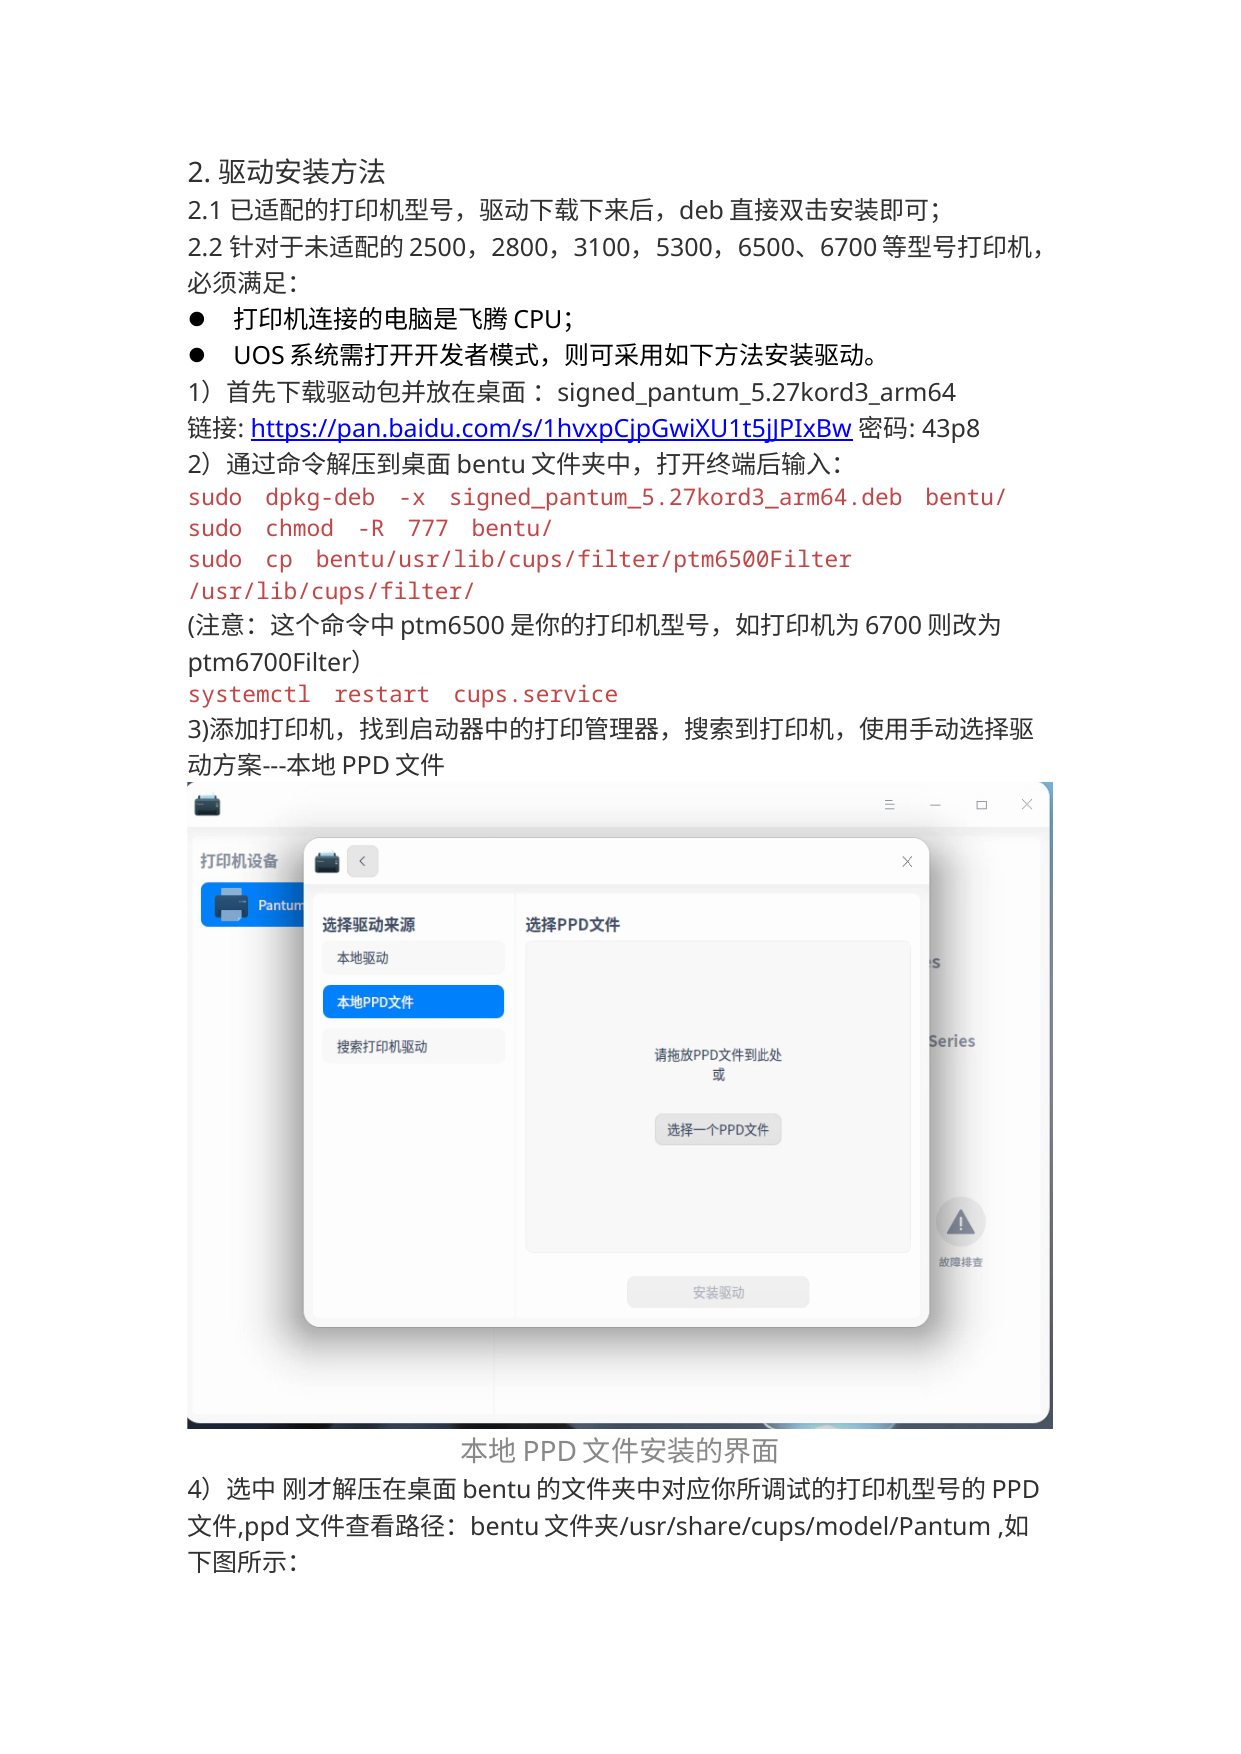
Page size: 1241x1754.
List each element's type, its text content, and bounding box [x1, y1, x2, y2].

text 4）选中 刚才解压在桌面bentu的文件夹中对应你所调试的打印机型号的PPD文件,ppd文件查看路径：bentu文件夹/usr/share/cups/model/Pantum ,如下图所示： [187, 1470, 1053, 1578]
text sudo cp bentu/usr/lib/cups/filter/ptm6500Filter /usr/lib/cups/filter/ [187, 543, 1053, 606]
text 1）首先下载驱动包并放在桌面 ：signed_pantum_5.27kord3_arm64 [187, 372, 1053, 408]
text sudo chmod -R 777 bentu/ [187, 512, 1053, 543]
text 2.1 已适配的打印机型号，驱动下载下来后，deb直接双击安装即可； [187, 191, 1053, 227]
text 3)添加打印机，找到启动器中的打印管理器，搜索到打印机，使用手动选择驱动方案---本地PPD文件 [187, 709, 1053, 782]
text 链接: https://pan.baidu.com/s/1hvxpCjpGwiXU1t5jJPIxBw 密码: 43p8 [187, 408, 1053, 444]
text (注意：这个命令中ptm6500是你的打印机型号，如打印机为6700则改为ptm6700Filter） [187, 606, 1053, 678]
text 本地PPD文件安装的界面 [187, 1429, 1053, 1470]
text 2）通过命令解压到桌面bentu文件夹中，打开终端后输入： [187, 444, 1053, 481]
text 2.2 针对于未适配的2500，2800，3100，5300，6500、6700等型号打印机，必须满足： [187, 227, 1053, 299]
list UOS系统需打开开发者模式，则可采用如下方法安装驱动。 [187, 336, 1053, 372]
text sudo dpkg-deb -x signed_pantum_5.27kord3_arm64.deb bentu/ [187, 481, 1053, 512]
picture [187, 782, 1053, 1429]
list 打印机连接的电脑是飞腾CPU； [187, 299, 1053, 336]
text 2. 驱动安装方法 [187, 150, 1053, 191]
text systemctl restart cups.service [187, 678, 1053, 709]
